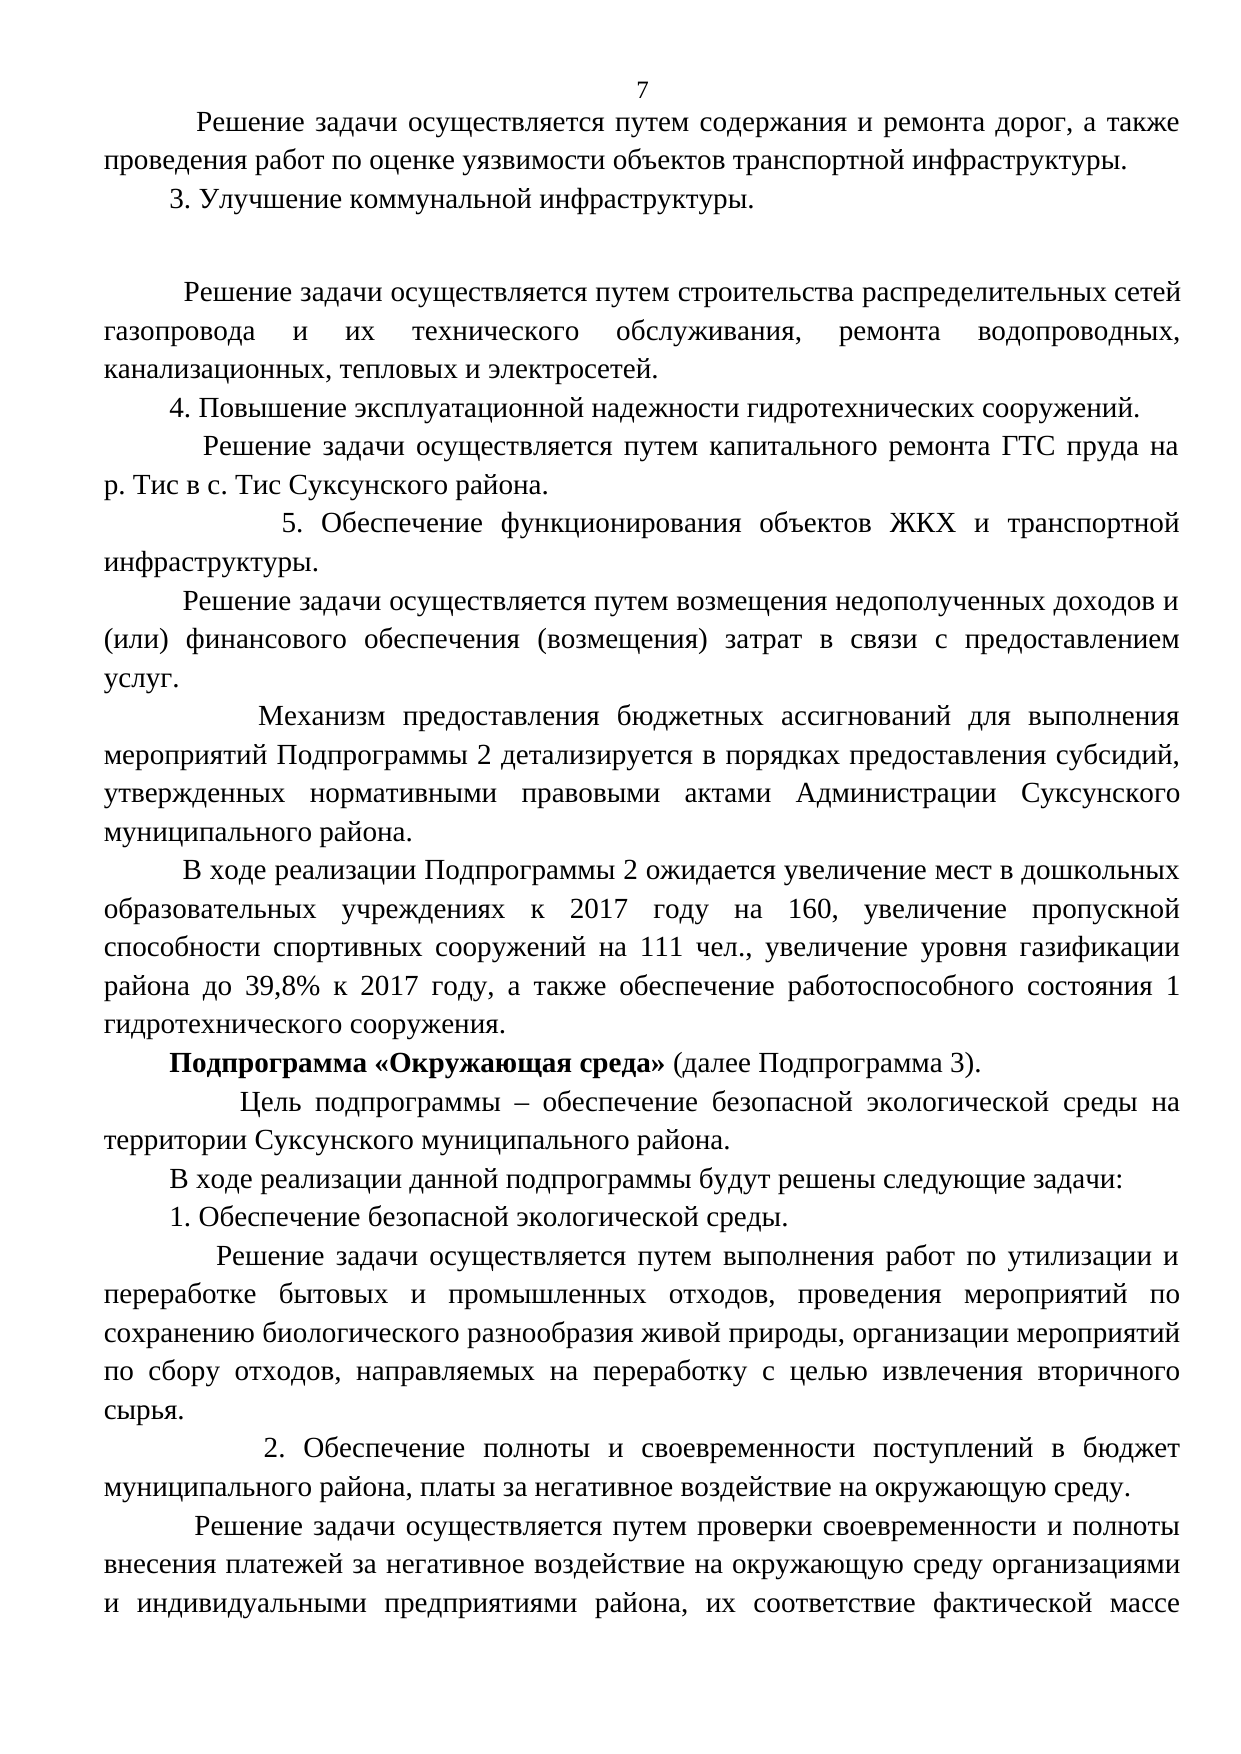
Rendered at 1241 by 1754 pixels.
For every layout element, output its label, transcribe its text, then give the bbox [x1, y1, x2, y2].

title Цель подпрограммы – обеспечение безопасной экологической среды на территории Суксунского муниципального района. [103, 1084, 1181, 1156]
title 1. Обеспечение безопасной экологической среды. [103, 1199, 1181, 1233]
title Решение задачи осуществляется путем выполнения работ по утилизации и переработке бытовых и промышленных отходов, проведения мероприятий по сохранению биологического разнообразия живой природы, организации мероприятий по сбору отходов, направляемых на переработку с целью извлечения вторичного сырья. [103, 1238, 1181, 1426]
title Решение задачи осуществляется путем капитального ремонта ГТС пруда на р. Тис в с. Тис Суксунского района. [103, 428, 1181, 501]
title В ходе реализации данной подпрограммы будут решены следующие задачи: [103, 1161, 1181, 1194]
title 2. Обеспечение полноты и своевременности поступлений в бюджет муниципального района, платы за негативное воздействие на окружающую среду. [103, 1431, 1181, 1503]
title 3. Улучшение коммунальной инфраструктуры. [103, 181, 1181, 214]
title Решение задачи осуществляется путем возмещения недополученных доходов и (или) финансового обеспечения (возмещения) затрат в связи с предоставлением услуг. [103, 583, 1181, 693]
title Решение задачи осуществляется путем содержания и ремонта дорог, а также проведения работ по оценке уязвимости объектов транспортной инфраструктуры. [103, 104, 1181, 176]
title Подпрограмма «Окружающая среда» (далее Подпрограмма 3). [103, 1045, 1181, 1079]
text Механизм предоставления бюджетных ассигнований для выполнения мероприятий Подпрограммы 2 детализируется в порядках предоставления субсидий, утвержденных нормативными правовыми актами Администрации Суксунского муниципального района. [103, 698, 1181, 847]
title 5. Обеспечение функционирования объектов ЖКХ и транспортной инфраструктуры. [103, 506, 1181, 578]
text В ходе реализации Подпрограммы 2 ожидается увеличение мест в дошкольных образовательных учреждениях к 2017 году на 160, увеличение пропускной способности спортивных сооружений на 111 чел., увеличение уровня газификации района до 39,8% к 2017 году, а также обеспечение работоспособного состояния 1 гидротехнического сооружения. [103, 852, 1181, 1040]
title Решение задачи осуществляется путем строительства распределительных сетей газопровода и их технического обслуживания, ремонта водопроводных, канализационных, тепловых и электросетей. [103, 274, 1181, 385]
title 4. Повышение эксплуатационной надежности гидротехнических сооружений. [103, 390, 1181, 423]
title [103, 1508, 1181, 1618]
